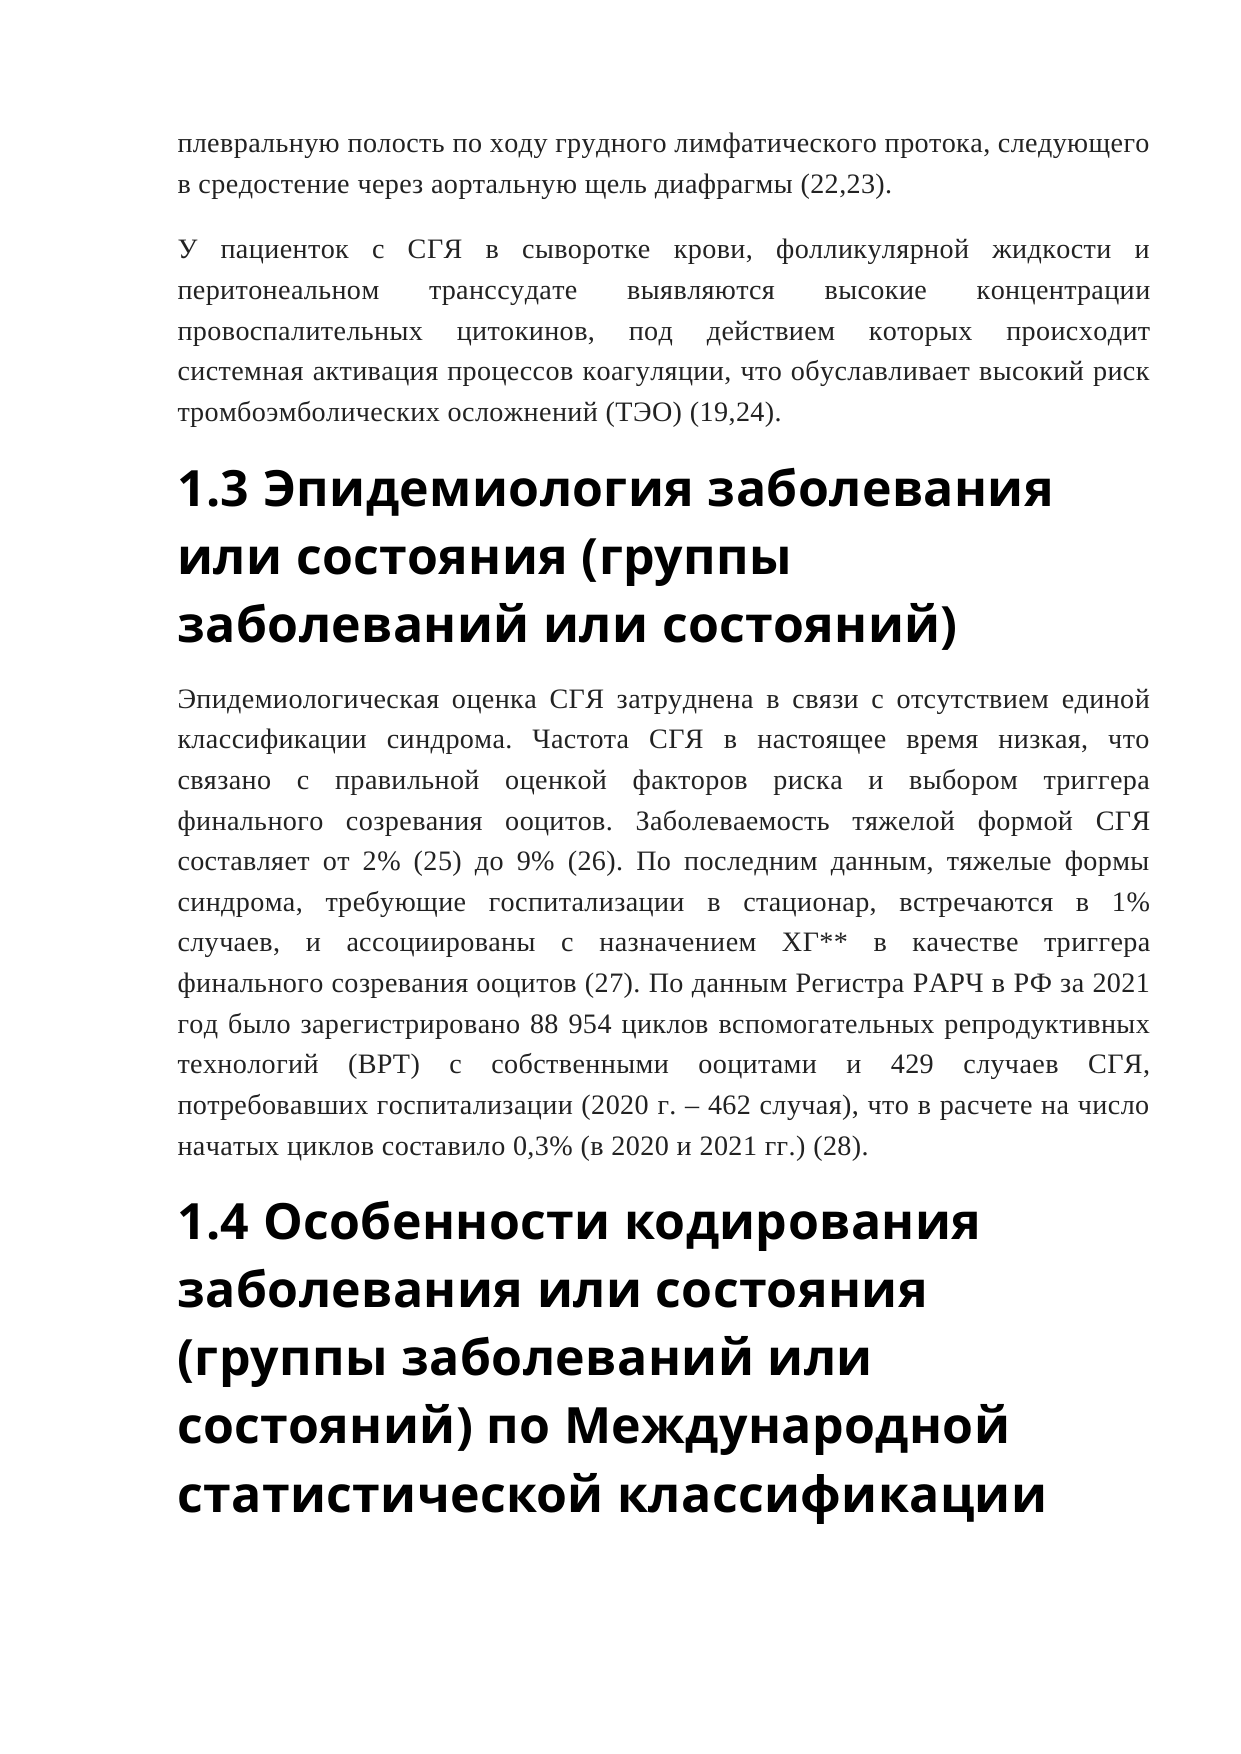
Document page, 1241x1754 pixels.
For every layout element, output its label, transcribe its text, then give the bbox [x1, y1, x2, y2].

text Эпидемиологическая оценка СГЯ затруднена в связи с отсутствием единой классификации синдрома. Частота СГЯ в настоящее время низкая, что связано с правильной оценкой факторов риска и выбором триггера финального созревания ооцитов. Заболеваемость тяжелой формой СГЯ составляет от 2% (25) до 9% (26). По последним данным, тяжелые формы синдрома, требующие госпитализации в стационар, встречаются в 1% случаев, и ассоциированы с назначением ХГ** в качестве триггера финального созревания ооцитов (27). По данным Регистра РАРЧ в РФ за 2021 год было зарегистрировано 88 954 циклов вспомогательных репродуктивных технологий (ВРТ) с собственными ооцитами и 429 случаев СГЯ, потребовавших госпитализации (2020 г. – 462 случая), что в расчете на число начатых циклов составило 0,3% (в 2020 и 2021 гг.) (28). [177, 673, 1152, 1161]
text У пациенток с СГЯ в сыворотке крови, фолликулярной жидкости и перитонеальном транссудате выявляются высокие концентрации провоспалительных цитокинов, под действием которых происходит системная активация процессов коагуляции, что обуславливает высокий риск тромбоэмболических осложнений (ТЭО) (19,24). [177, 224, 1152, 427]
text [177, 1186, 1152, 1527]
text 1.3 Эпидемиология заболевания или состояния (группы заболеваний или состояний) [177, 452, 1152, 657]
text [177, 118, 1152, 199]
